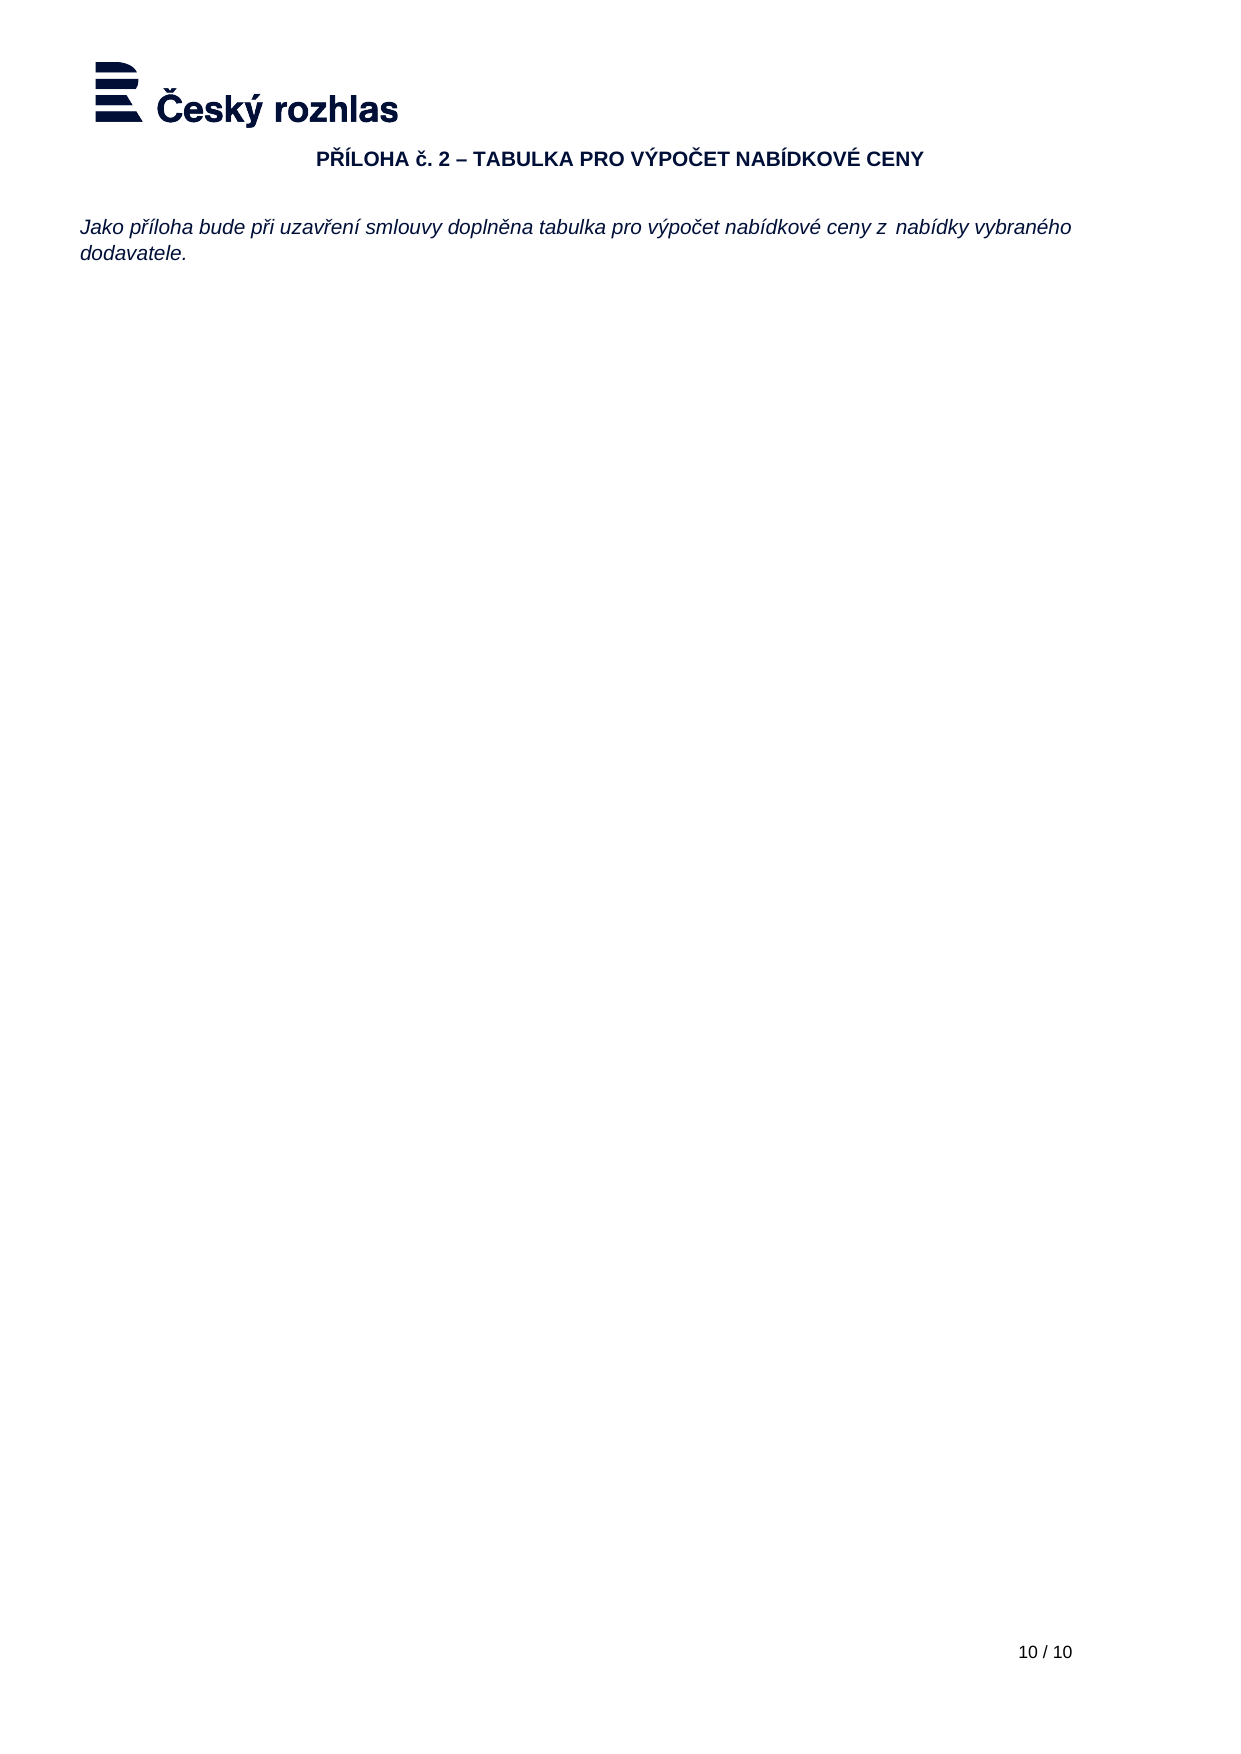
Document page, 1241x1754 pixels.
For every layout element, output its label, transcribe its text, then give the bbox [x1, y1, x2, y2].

picture [95, 62, 398, 128]
text Jako příloha bude při uzavření smlouvy doplněna tabulka pro výpočet nabídkové ceny z nabídky vybraného dodavatele. [80, 214, 1172, 264]
text PŘÍLOHA č. 2 – TABULKA PRO VÝPOČET NABÍDKOVÉ CENY [168, 146, 1072, 172]
